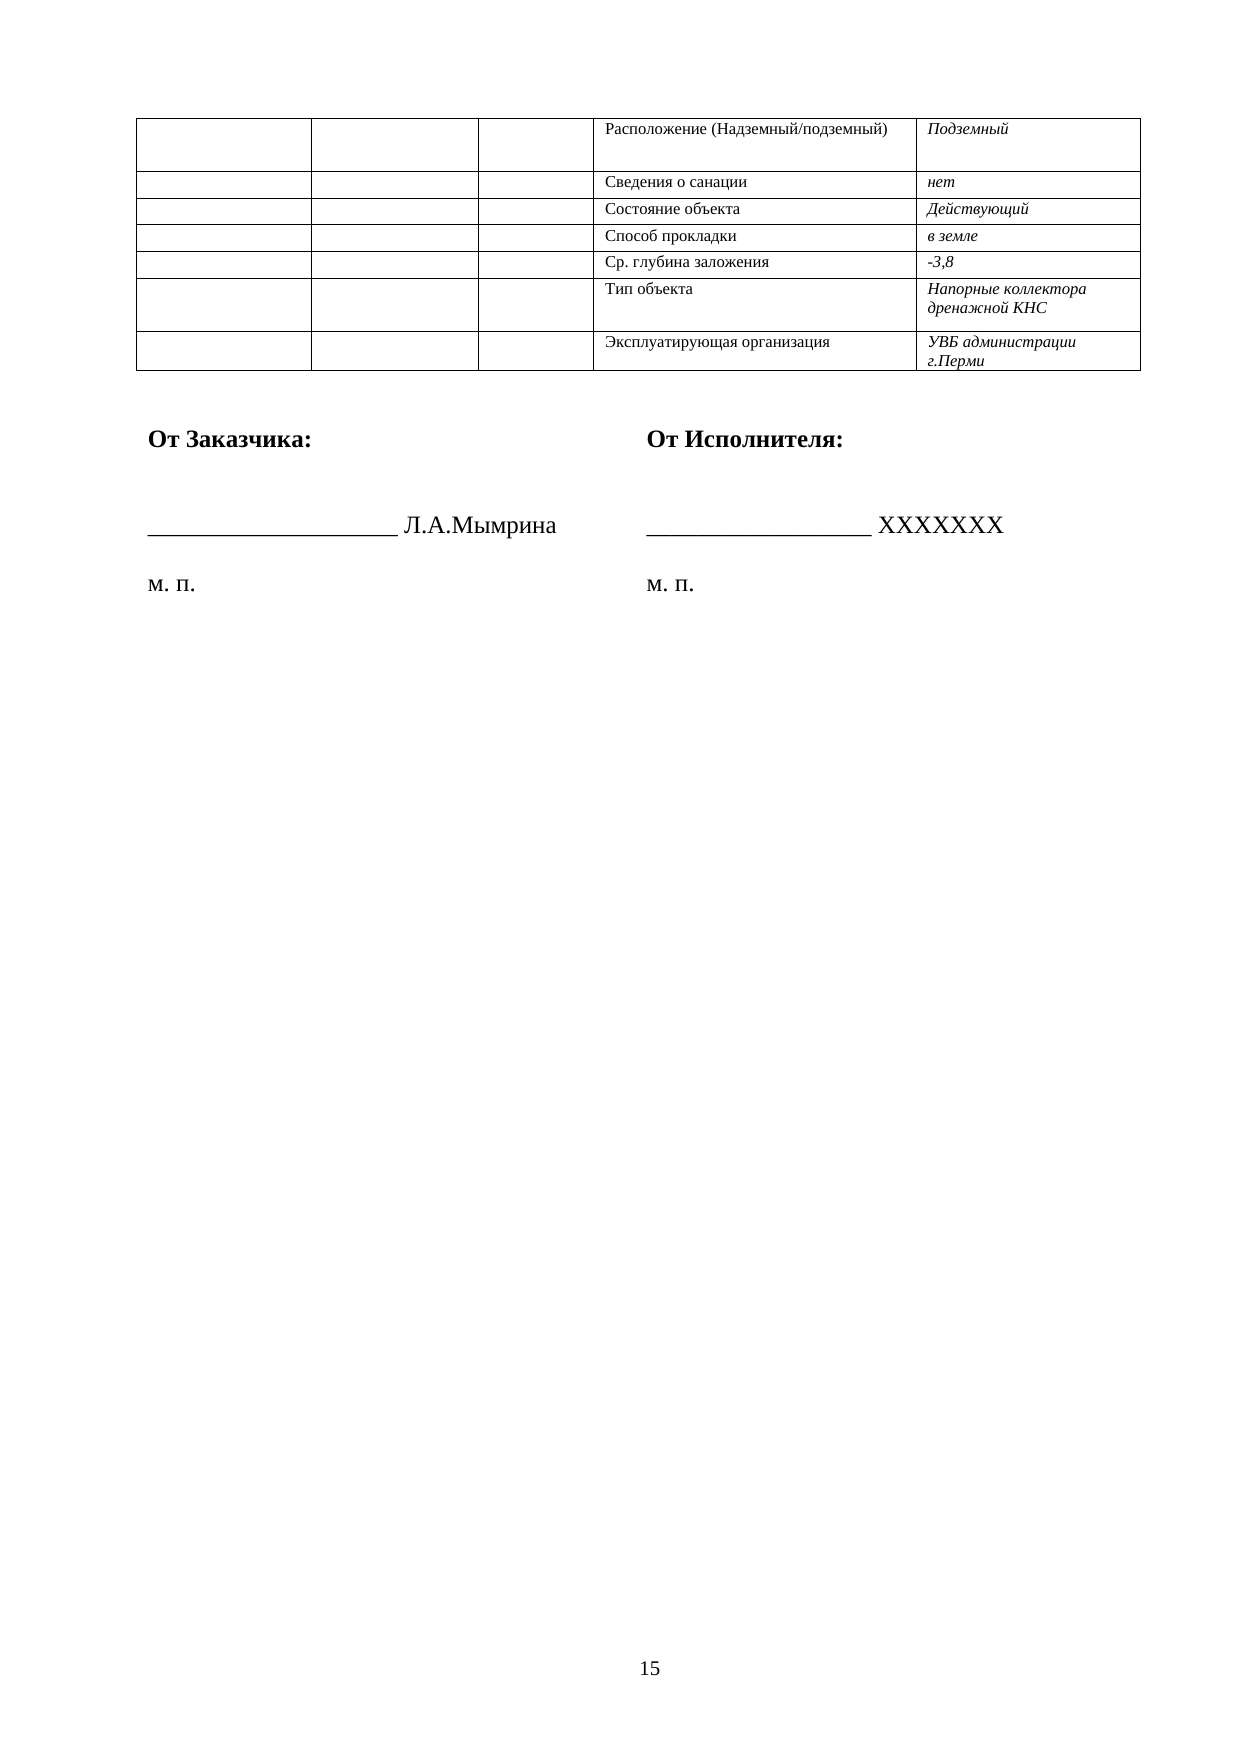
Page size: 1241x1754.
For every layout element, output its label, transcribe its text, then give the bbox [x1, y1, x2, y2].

table_cell УВБ администрации г.Перми [917, 332, 1140, 370]
table_cell __________________ ХХХХХХХ м. п. [635, 453, 1134, 663]
table_cell [312, 119, 478, 171]
table_cell [137, 199, 311, 224]
table_cell [137, 225, 311, 251]
table_cell [479, 172, 593, 198]
table_cell [479, 279, 593, 331]
table_cell [312, 199, 478, 224]
table_cell [479, 199, 593, 224]
table_cell [137, 332, 311, 370]
table_header От Заказчика: [136, 424, 635, 453]
table_cell [479, 225, 593, 251]
table_cell [137, 119, 311, 171]
table_cell [312, 225, 478, 251]
table_cell Тип объекта [594, 279, 916, 331]
table_cell нет [917, 172, 1140, 198]
table_cell -3,8 [917, 252, 1140, 277]
table_cell в земле [917, 225, 1140, 251]
table_cell Напорные коллектора дренажной КНС [917, 279, 1140, 331]
table_cell [137, 252, 311, 277]
table_cell Ср. глубина заложения [594, 252, 916, 277]
table_cell Сведения о санации [594, 172, 916, 198]
table_cell [312, 172, 478, 198]
table_cell Действующий [917, 199, 1140, 224]
table_header От Исполнителя: [635, 424, 1134, 453]
table_cell Расположение (Надземный/подземный) [594, 119, 916, 171]
table_cell [312, 252, 478, 277]
table_cell Способ прокладки [594, 225, 916, 251]
table_cell Состояние объекта [594, 199, 916, 224]
table_cell [312, 332, 478, 370]
table_cell ____________________ Л.А.Мымрина м. п. [136, 453, 635, 663]
table_cell [137, 279, 311, 331]
table_cell [479, 119, 593, 171]
table_cell Эксплуатирующая организация [594, 332, 916, 370]
table_cell [312, 279, 478, 331]
table_cell [479, 252, 593, 277]
table_cell [479, 332, 593, 370]
table_cell [137, 172, 311, 198]
table_cell Подземный [917, 119, 1140, 171]
